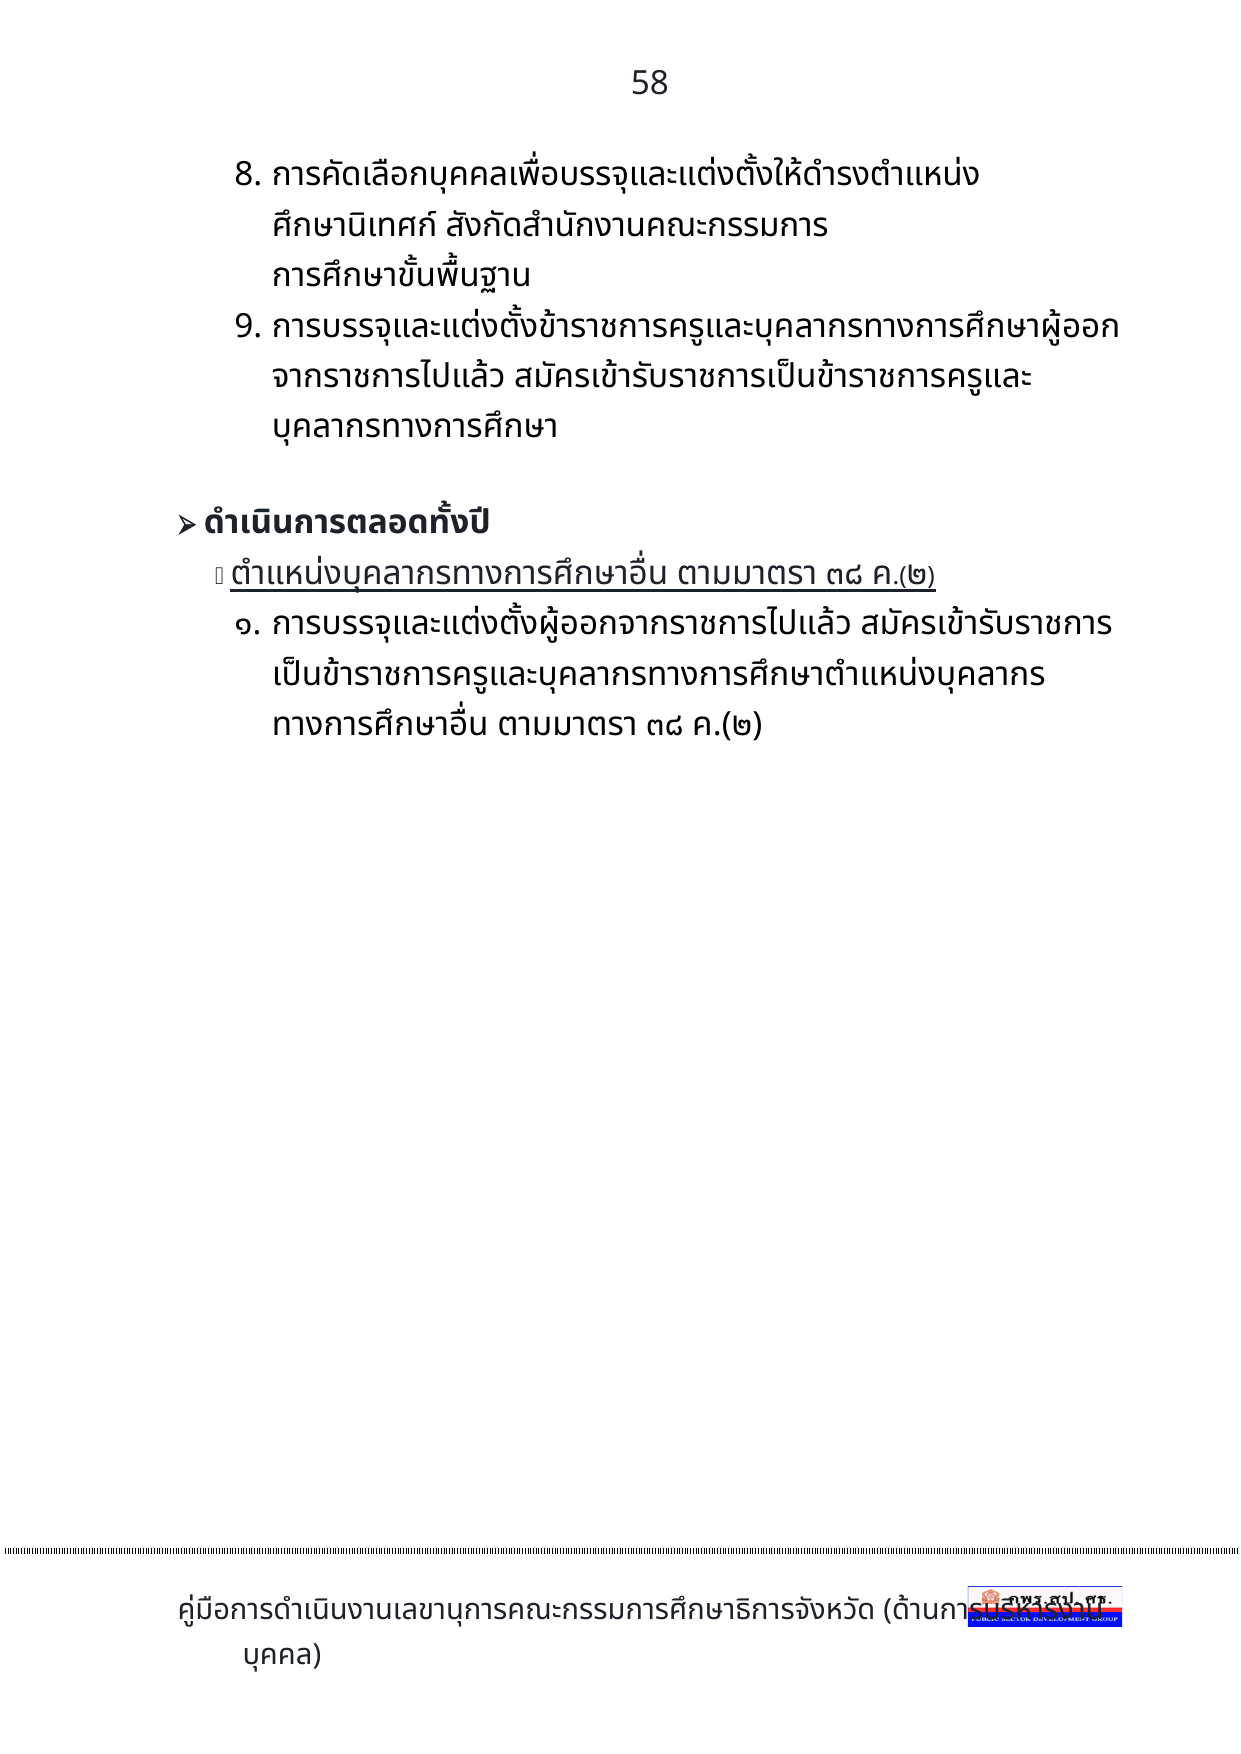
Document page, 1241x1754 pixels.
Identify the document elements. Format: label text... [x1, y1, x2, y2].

text 8. การคัดเลือกบุคคลเพื่อบรรจุและแต่งตั้งให้ดำรงตำแหน่งศึกษานิเทศก์ สังกัดสำนักงานคณะกรรมการ การศึกษาขั้นพื้นฐาน [234, 150, 1122, 301]
picture [967, 1586, 1123, 1627]
text ดำเนินการตลอดทั้งปี [177, 498, 1122, 549]
text 9. การบรรจุและแต่งตั้งข้าราชการครูและบุคลากรทางการศึกษาผู้ออกจากราชการไปแล้ว สมัครเข้ารับราชการเป็นข้าราชการครูและบุคลากรทางการศึกษา [234, 301, 1122, 453]
text ๑. การบรรจุและแต่งตั้งผู้ออกจากราชการไปแล้ว สมัครเข้ารับราชการเป็นข้าราชการครูและบุคลากรทางการศึกษาตำแหน่งบุคลากรทางการศึกษาอื่น ตามมาตรา ๓๘ ค.(๒) [234, 599, 1122, 751]
text ตำแหน่งบุคลากรทางการศึกษาอื่น ตามมาตรา ๓๘ ค.(๒) [215, 549, 1122, 599]
